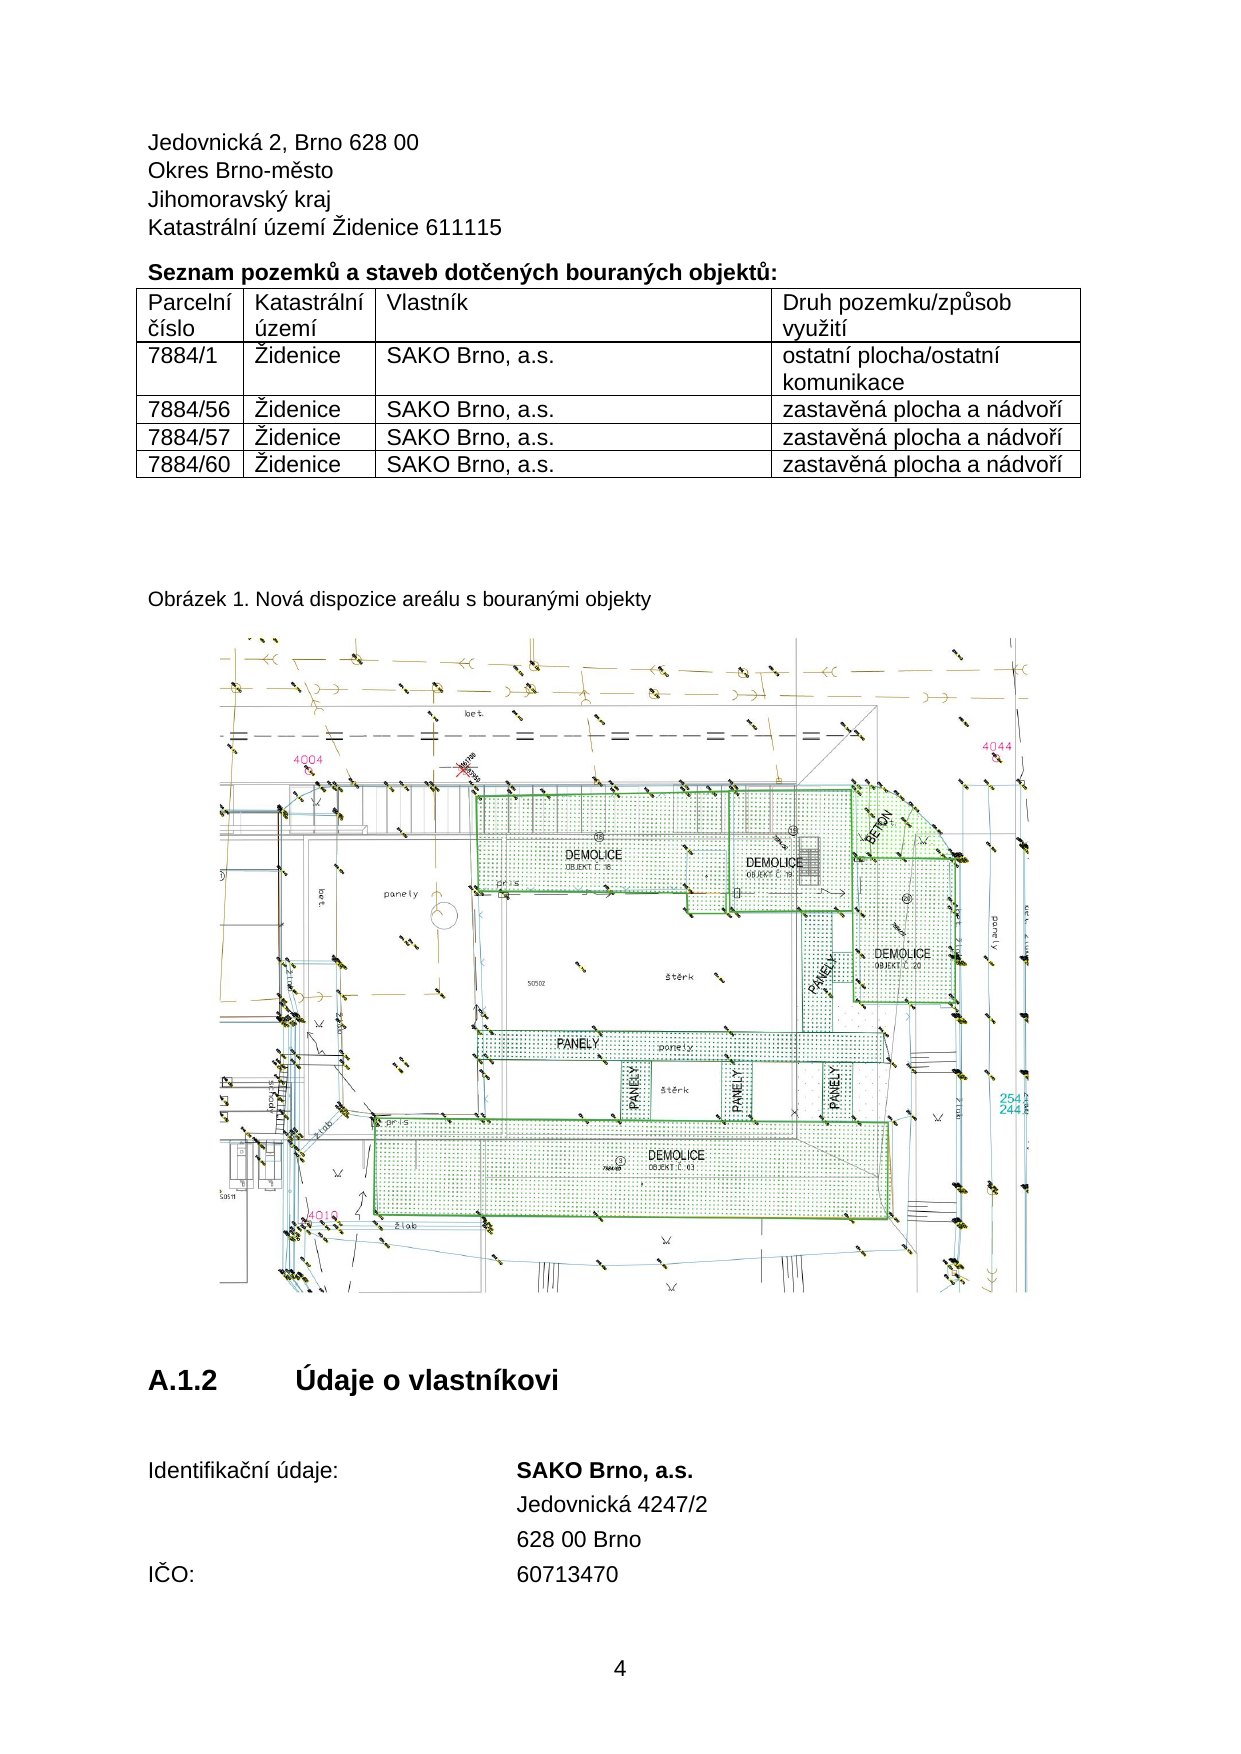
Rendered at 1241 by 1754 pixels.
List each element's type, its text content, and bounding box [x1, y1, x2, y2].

table_cell 7884/56 [137, 396, 243, 422]
table_cell zastavěná plocha a nádvoří [772, 451, 1080, 477]
table_cell 7884/57 [137, 424, 243, 450]
table_cell zastavěná plocha a nádvoří [772, 396, 1080, 422]
text Jedovnická 2, Brno 628 00 [148, 129, 1092, 155]
table_cell Židenice [244, 396, 375, 422]
table_cell 7884/1 [137, 343, 243, 395]
table_cell SAKO Brno, a.s. [376, 396, 771, 422]
table_cell Židenice [244, 343, 375, 395]
text 628 00 Brno [148, 1526, 1092, 1552]
text Seznam pozemků a staveb dotčených bouraných objektů: [148, 259, 1092, 286]
text Jihomoravský kraj [148, 186, 1092, 212]
table_header Vlastník [376, 289, 771, 341]
table_cell ostatní plocha/ostatní komunikace [772, 343, 1080, 395]
text Obrázek 1. Nová dispozice areálu s bouranými objekty [148, 587, 1092, 611]
text Okres Brno-město [148, 157, 1092, 183]
text Katastrální území Židenice 611115 [148, 214, 1092, 240]
picture [147, 631, 1093, 1299]
table_cell Židenice [244, 451, 375, 477]
table_cell Židenice [244, 424, 375, 450]
table_cell 7884/60 [137, 451, 243, 477]
table_header Druh pozemku/způsob využití [772, 289, 1080, 341]
table_header Katastrální území [244, 289, 375, 341]
text IČO: 60713470 [148, 1561, 1092, 1587]
table_header Parcelní číslo [137, 289, 243, 341]
subtitle A.1.2 Údaje o vlastníkovi [148, 1363, 1092, 1396]
text Jedovnická 4247/2 [148, 1491, 1092, 1518]
table_cell SAKO Brno, a.s. [376, 424, 771, 450]
table_cell SAKO Brno, a.s. [376, 451, 771, 477]
table_cell zastavěná plocha a nádvoří [772, 424, 1080, 450]
text Identifikační údaje: SAKO Brno, a.s. [148, 1457, 1092, 1483]
table_cell SAKO Brno, a.s. [376, 343, 771, 395]
